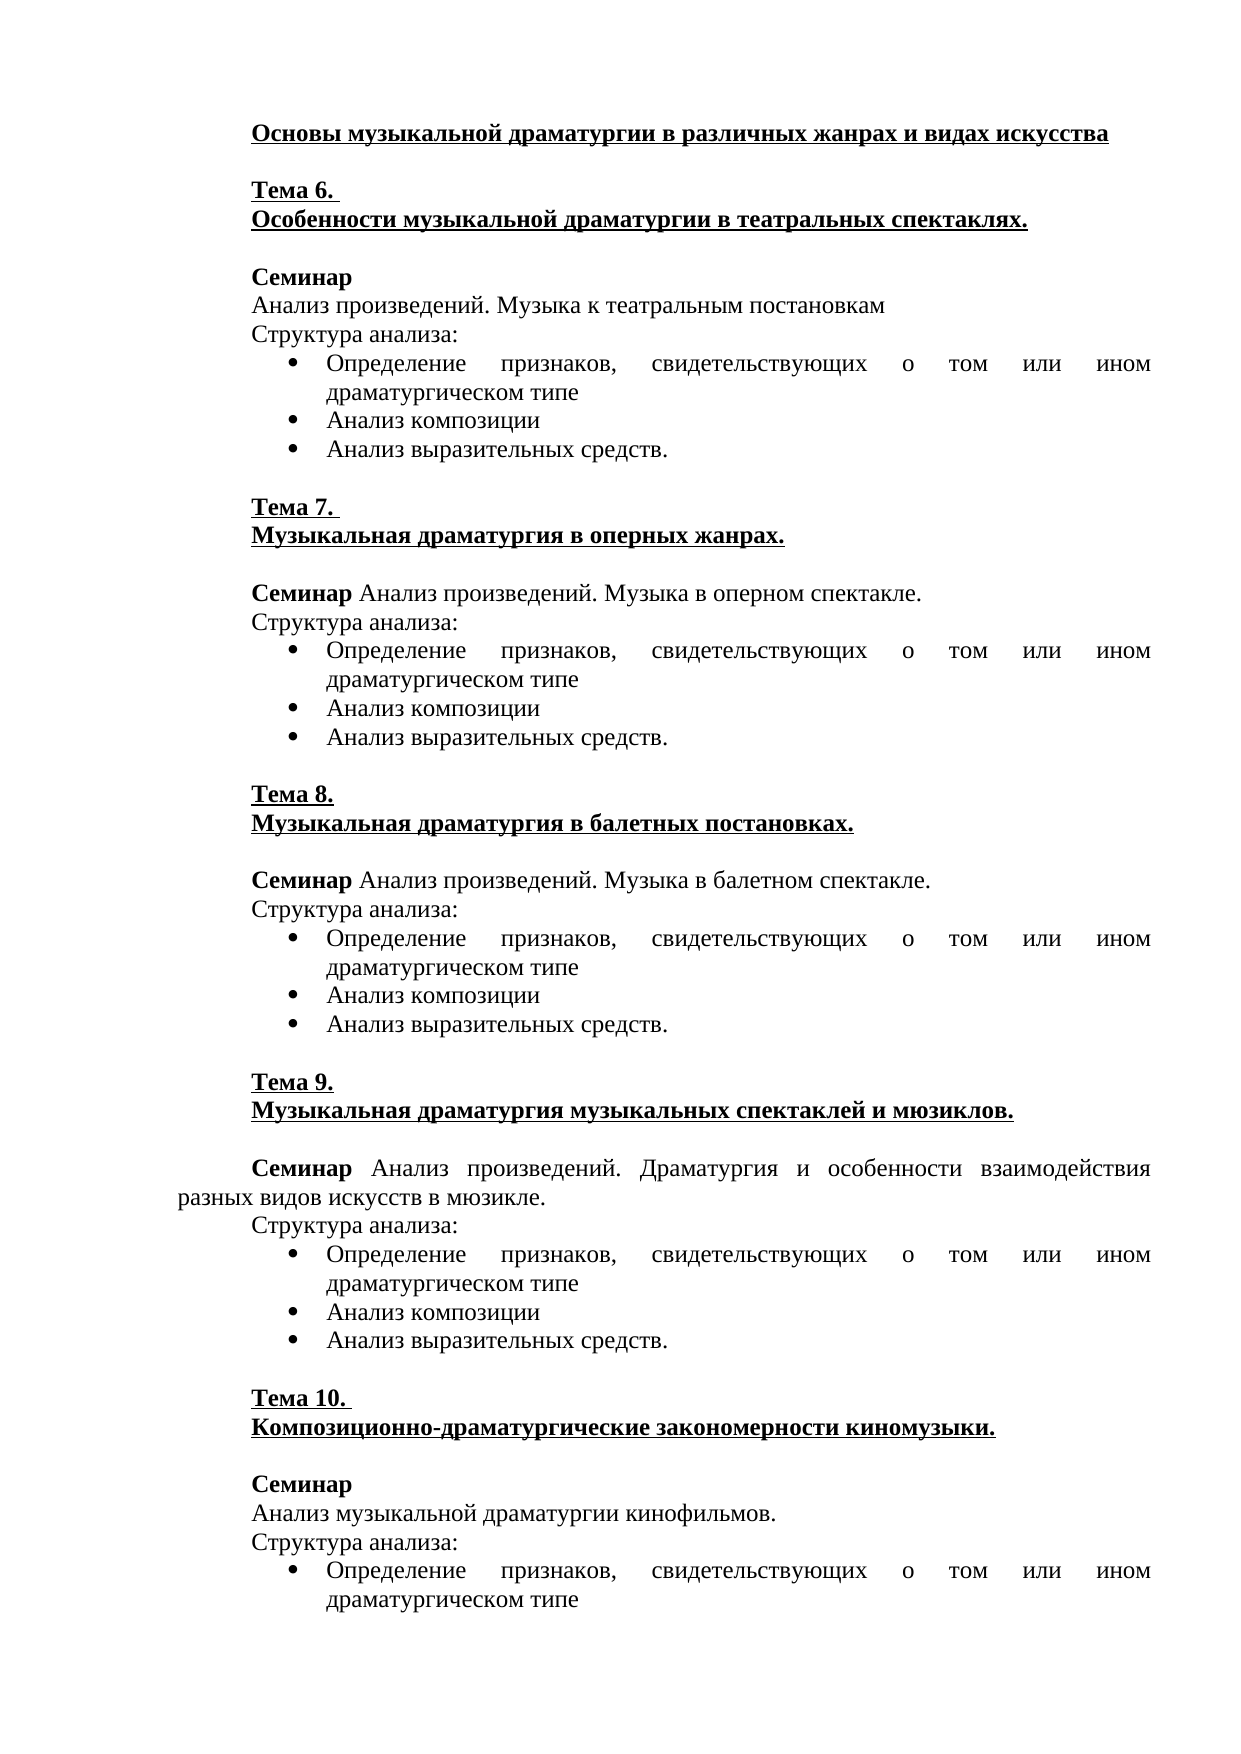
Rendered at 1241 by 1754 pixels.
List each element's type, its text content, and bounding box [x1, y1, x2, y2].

list Определение признаков, свидетельствующих о том или ином драматургическом типе [288, 636, 1152, 693]
text Музыкальная драматургия в балетных постановках. [177, 808, 1152, 837]
list Анализ композиции [288, 981, 1152, 1009]
text Структура анализа: [177, 894, 1152, 923]
text Структура анализа: [177, 319, 1152, 348]
text Тема 8. [177, 779, 1152, 808]
text Музыкальная драматургия в оперных жанрах. [177, 521, 1152, 549]
text Тема 7. [177, 492, 1152, 521]
list Анализ композиции [288, 406, 1152, 434]
list Анализ композиции [288, 1297, 1152, 1326]
list Определение признаков, свидетельствующих о том или ином драматургическом типе [288, 1556, 1152, 1613]
text Анализ произведений. Музыка к театральным постановкам [177, 291, 1152, 319]
list Анализ выразительных средств. [288, 722, 1152, 751]
list Анализ выразительных средств. [288, 434, 1152, 463]
list Определение признаков, свидетельствующих о том или ином драматургическом типе [288, 923, 1152, 981]
list Определение признаков, свидетельствующих о том или ином драматургическом типе [288, 348, 1152, 406]
text Семинар [177, 1469, 1152, 1498]
text Тема 9. [177, 1067, 1152, 1096]
text Семинар Анализ произведений. Драматургия и особенности взаимодействия разных видов искусств в мюзикле. [177, 1153, 1152, 1211]
text Структура анализа: [177, 1211, 1152, 1239]
text Семинар [177, 262, 1152, 291]
text Анализ музыкальной драматургии кинофильмов. [177, 1498, 1152, 1527]
text Музыкальная драматургия музыкальных спектаклей и мюзиклов. [177, 1096, 1152, 1124]
text Семинар Анализ произведений. Музыка в балетном спектакле. [177, 866, 1152, 894]
text Структура анализа: [177, 607, 1152, 636]
text Особенности музыкальной драматургии в театральных спектаклях. [177, 204, 1152, 233]
list Определение признаков, свидетельствующих о том или ином драматургическом типе [288, 1239, 1152, 1297]
text Основы музыкальной драматургии в различных жанрах и видах искусства [177, 118, 1152, 147]
list Анализ выразительных средств. [288, 1009, 1152, 1038]
list Анализ выразительных средств. [288, 1326, 1152, 1354]
text Тема 10. [177, 1383, 1152, 1412]
text Тема 6. [177, 176, 1152, 204]
text Семинар Анализ произведений. Музыка в оперном спектакле. [177, 578, 1152, 607]
text Структура анализа: [177, 1527, 1152, 1556]
text Композиционно-драматургические закономерности киномузыки. [177, 1412, 1152, 1441]
list Анализ композиции [288, 693, 1152, 722]
